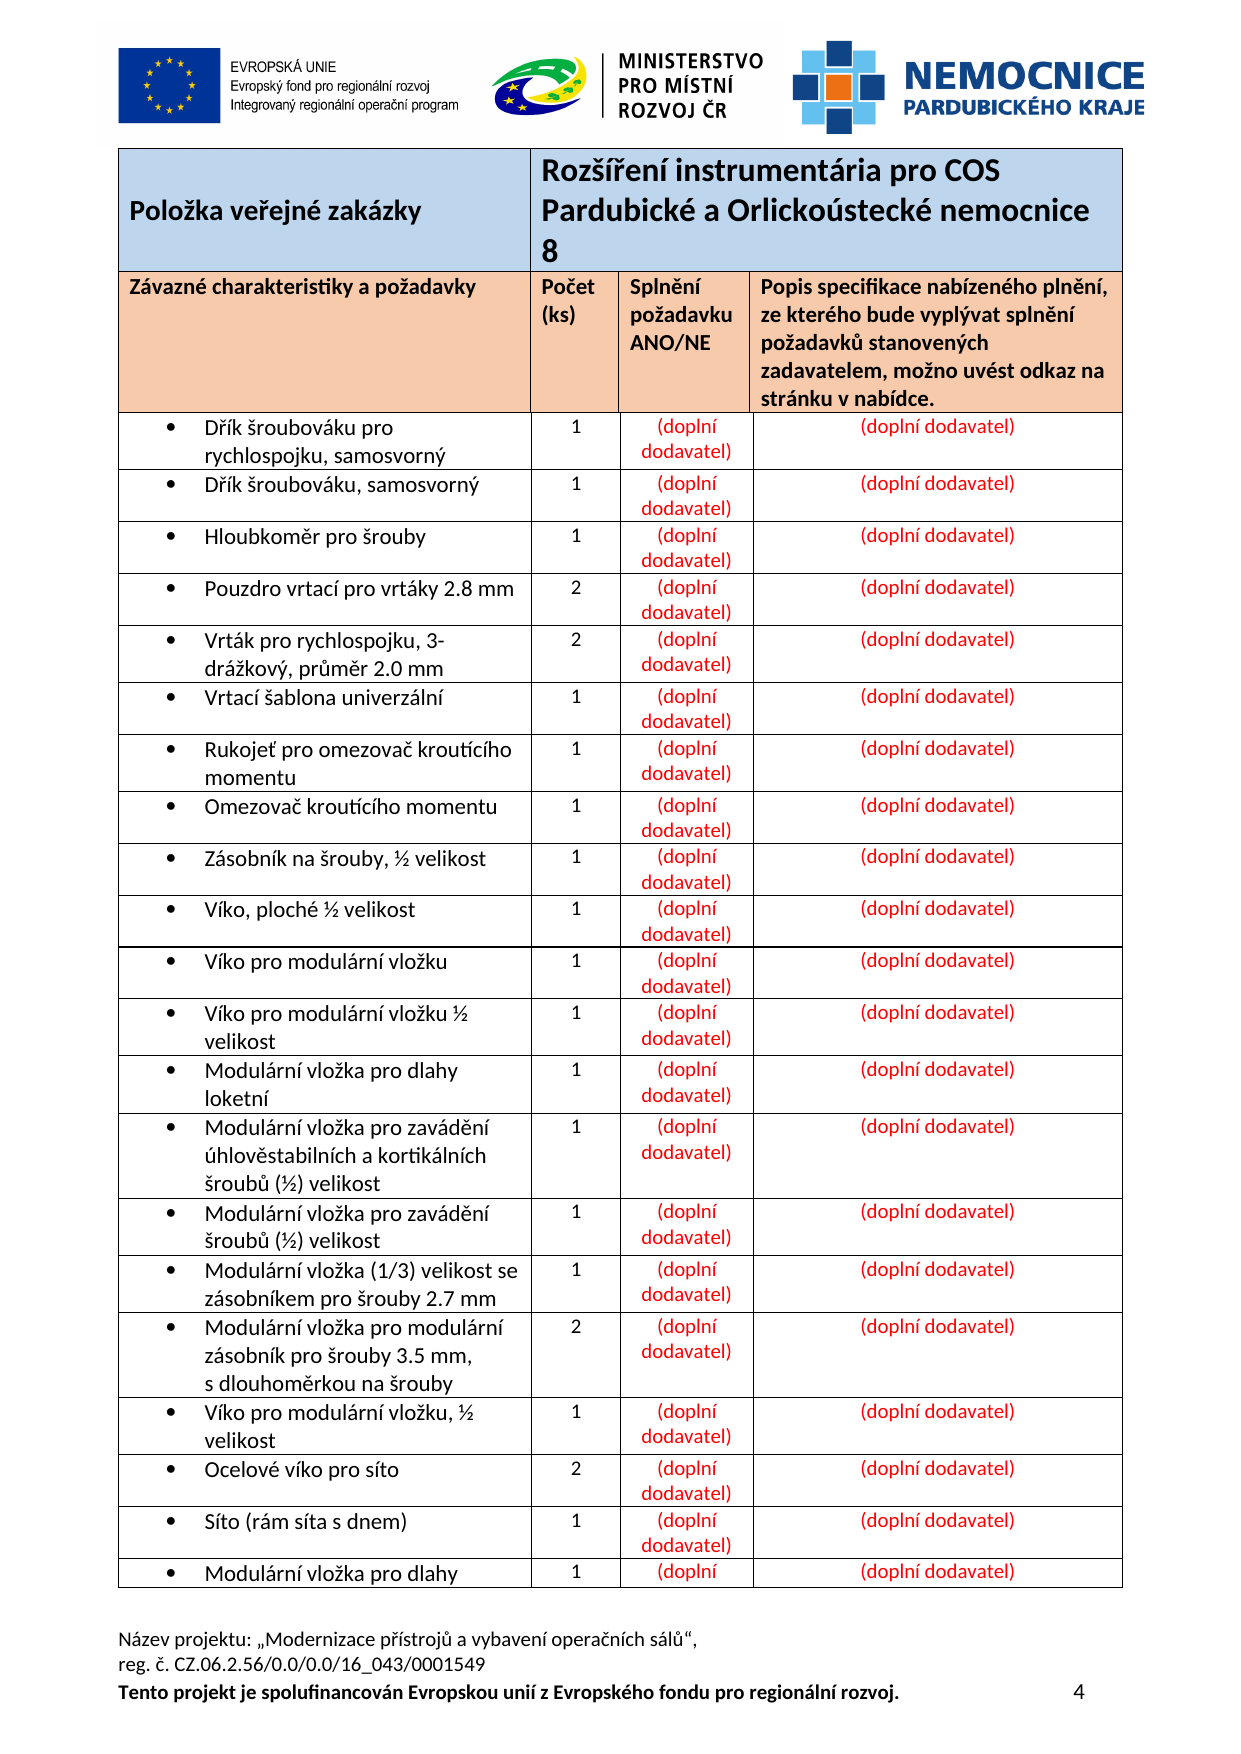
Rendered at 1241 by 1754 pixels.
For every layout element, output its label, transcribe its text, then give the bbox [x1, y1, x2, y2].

table_cell (doplní dodavatel) [621, 626, 753, 682]
table_cell 1 [532, 948, 620, 998]
table_cell (doplní dodavatel) [754, 999, 1122, 1055]
table_cell (doplní dodavatel) [754, 1398, 1122, 1454]
table_cell Modulární vložka pro dlahy loketní, humerus distální a pravoúhlý olekranon, ½ velikost [119, 1559, 531, 1587]
table_cell Popis specifikace nabízeného plnění, ze kterého bude vyplývat splnění požadavků stanovených zadavatelem, možno uvést odkaz na stránku v nabídce. [750, 272, 1122, 412]
table_cell Vrtací šablona univerzální [119, 683, 531, 734]
table_cell (doplní dodavatel) [621, 683, 753, 734]
table_cell (doplní dodavatel) [754, 522, 1122, 573]
table_cell Vrták pro rychlospojku, 3-drážkový, průměr 2.0 mm [119, 626, 531, 682]
table_cell (doplní dodavatel) [621, 1455, 753, 1506]
table_cell (doplní dodavatel) [621, 1313, 753, 1397]
table_cell (doplní dodavatel) [754, 1256, 1122, 1312]
picture [791, 39, 1145, 135]
table_cell Omezovač kroutícího momentu [119, 792, 531, 843]
table_cell (doplní dodavatel) [754, 1056, 1122, 1112]
table_cell (doplní dodavatel) [754, 1455, 1122, 1506]
table_cell 1 [532, 413, 620, 469]
table_header Položka veřejné zakázky [119, 149, 530, 271]
table_cell Dřík šroubováku, samosvorný [119, 470, 531, 521]
table_cell 1 [532, 470, 620, 521]
table_cell (doplní dodavatel) [621, 1398, 753, 1454]
table_cell Ocelové víko pro síto [119, 1455, 531, 1506]
table_cell 1 [532, 792, 620, 843]
table_cell Dřík šroubováku pro rychlospojku, samosvorný [119, 413, 531, 469]
table_cell 1 [532, 522, 620, 573]
table_cell Splnění požadavku ANO/NE [619, 272, 749, 412]
table_cell (doplní dodavatel) [754, 844, 1122, 894]
table_cell (doplní dodavatel) [754, 683, 1122, 734]
table_cell Víko, ploché ½ velikost [119, 896, 531, 946]
table_cell Víko pro modulární vložku ½ velikost [119, 999, 531, 1055]
table_cell Modulární vložka pro zavádění úhlověstabilních a kortikálních šroubů (½) velikost [119, 1114, 531, 1198]
table_cell 1 [532, 999, 620, 1055]
table_cell 1 [532, 1559, 620, 1587]
table_cell 1 [532, 1507, 620, 1558]
table_cell (doplní dodavatel) [621, 574, 753, 625]
table_cell Víko pro modulární vložku, ½ velikost [119, 1398, 531, 1454]
table_cell Modulární vložka pro zavádění šroubů (½) velikost [119, 1199, 531, 1255]
table_cell 1 [532, 1199, 620, 1255]
table_cell (doplní dodavatel) [621, 735, 753, 791]
table_cell 1 [532, 683, 620, 734]
table_cell (doplní dodavatel) [754, 574, 1122, 625]
table_cell (doplní dodavatel) [621, 1114, 753, 1198]
table_cell (doplní dodavatel) [621, 413, 753, 469]
table_cell 1 [532, 1398, 620, 1454]
table_cell (doplní dodavatel) [621, 999, 753, 1055]
picture [96, 22, 785, 148]
table_cell (doplní dodavatel) [621, 792, 753, 843]
table_cell (doplní dodavatel) [754, 1559, 1122, 1587]
table_cell (doplní dodavatel) [621, 1056, 753, 1112]
table_cell Rukojeť pro omezovač kroutícího momentu [119, 735, 531, 791]
table_cell 2 [532, 626, 620, 682]
table_cell Modulární vložka pro modulární zásobník pro šrouby 3.5 mm, s dlouhoměrkou na šrouby [119, 1313, 531, 1397]
table_cell 1 [532, 1114, 620, 1198]
table_cell (doplní dodavatel) [621, 896, 753, 946]
table_cell (doplní dodavatel) [754, 1199, 1122, 1255]
table_cell Síto (rám síta s dnem) [119, 1507, 531, 1558]
table_cell 2 [532, 1455, 620, 1506]
table_cell (doplní dodavatel) [754, 413, 1122, 469]
table_cell 1 [532, 1056, 620, 1112]
table_cell (doplní dodavatel) [754, 470, 1122, 521]
table_cell Modulární vložka (1/3) velikost se zásobníkem pro šrouby 2.7 mm [119, 1256, 531, 1312]
table_cell (doplní dodavatel) [621, 948, 753, 998]
table_cell 1 [532, 735, 620, 791]
table_cell (doplní dodavatel) [754, 626, 1122, 682]
table_cell (doplní dodavatel) [621, 844, 753, 894]
table_cell Zásobník na šrouby, ½ velikost [119, 844, 531, 894]
table_cell (doplní dodavatel) [621, 1256, 753, 1312]
table_cell (doplní dodavatel) [621, 522, 753, 573]
table_cell Víko pro modulární vložku [119, 948, 531, 998]
table_cell 2 [532, 574, 620, 625]
table_cell Závazné charakteristiky a požadavky [119, 272, 530, 412]
table_cell Hloubkoměr pro šrouby [119, 522, 531, 573]
table_cell (doplní dodavatel) [621, 1199, 753, 1255]
table_cell 1 [532, 844, 620, 894]
table_cell (doplní dodavatel) [754, 1313, 1122, 1397]
table_cell (doplní dodavatel) [621, 1559, 753, 1587]
table_cell Modulární vložka pro dlahy loketní [119, 1056, 531, 1112]
table_cell (doplní dodavatel) [754, 735, 1122, 791]
table_cell (doplní dodavatel) [754, 896, 1122, 946]
table_cell (doplní dodavatel) [754, 948, 1122, 998]
table_cell 1 [532, 1256, 620, 1312]
table_cell (doplní dodavatel) [754, 1114, 1122, 1198]
table_cell Pouzdro vrtací pro vrtáky 2.8 mm [119, 574, 531, 625]
table_cell 2 [532, 1313, 620, 1397]
table_cell Počet (ks) [531, 272, 618, 412]
table_cell (doplní dodavatel) [621, 1507, 753, 1558]
table_header Rozšíření instrumentária pro COS Pardubické a Orlickoústecké nemocnice 8 [531, 149, 1122, 271]
table_cell (doplní dodavatel) [754, 1507, 1122, 1558]
table_cell 1 [532, 896, 620, 946]
table_cell (doplní dodavatel) [754, 792, 1122, 843]
table_cell (doplní dodavatel) [621, 470, 753, 521]
